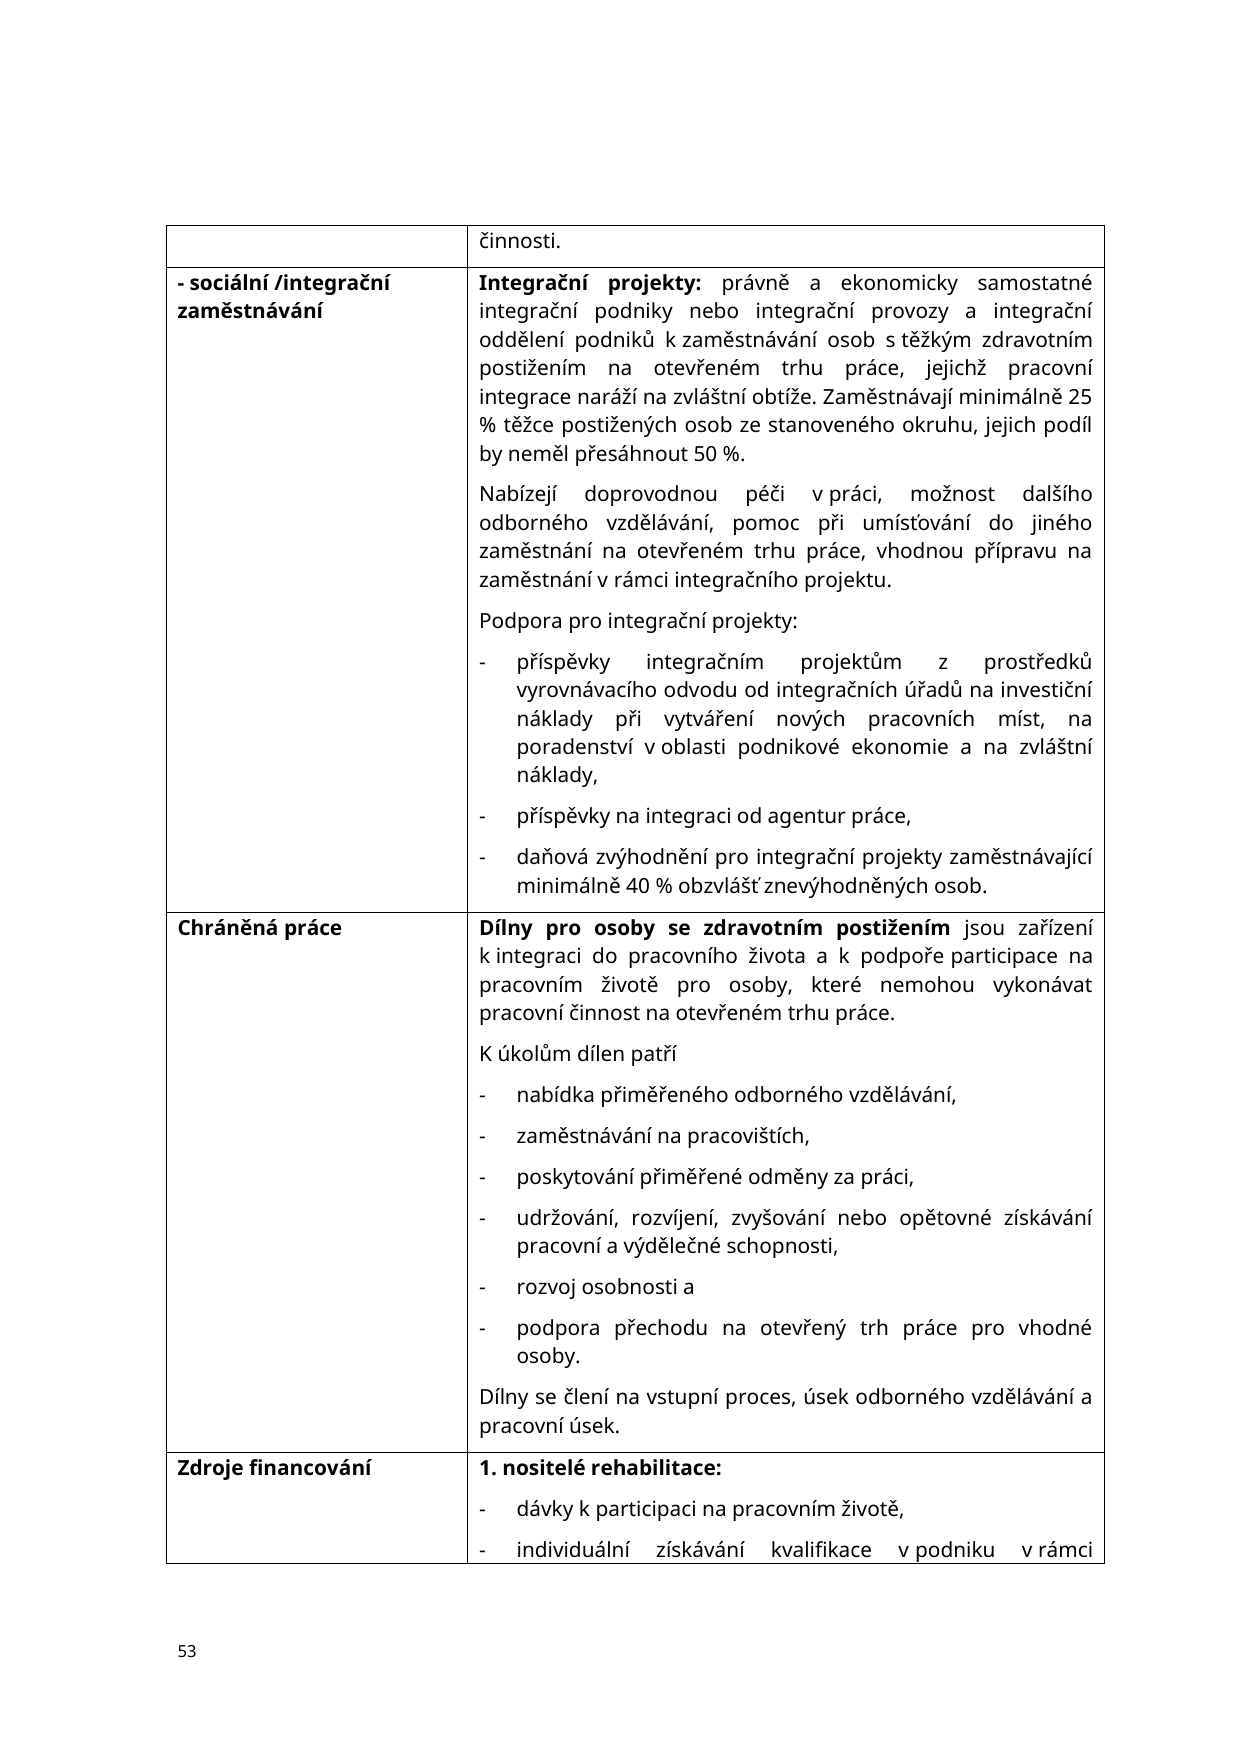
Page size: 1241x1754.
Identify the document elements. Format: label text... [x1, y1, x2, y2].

table_cell Zdroje financování [167, 1453, 467, 1563]
table_cell Dílny pro osoby se zdravotním postižením jsou zařízení k integraci do pracovního života a k podpoře participace na pracovním životě pro osoby, které nemohou vykonávat pracovní činnost na otevřeném trhu práce. K úkolům dílen patří nabídka přiměřeného odborného vzdělávání, zaměstnávání na pracovištích, poskytování přiměřené odměny za práci, udržování, rozvíjení, zvyšování nebo opětovné získávání pracovní a výdělečné schopnosti, rozvoj osobnosti a podpora přechodu na otevřený trh práce pro vhodné osoby. Dílny se člení na vstupní proces, úsek odborného vzdělávání a pracovní úsek. [468, 913, 1104, 1452]
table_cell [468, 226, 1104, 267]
table_cell - sociální /integrační zaměstnávání [167, 268, 467, 912]
table_cell Chráněná práce [167, 913, 467, 1452]
table_cell Integrační projekty: právně a ekonomicky samostatné integrační podniky nebo integrační provozy a integrační oddělení podniků k zaměstnávání osob s těžkým zdravotním postižením na otevřeném trhu práce, jejichž pracovní integrace naráží na zvláštní obtíže. Zaměstnávají minimálně 25 % těžce postižených osob ze stanoveného okruhu, jejich podíl by neměl přesáhnout 50 %. Nabízejí doprovodnou péči v práci, možnost dalšího odborného vzdělávání, pomoc při umísťování do jiného zaměstnání na otevřeném trhu práce, vhodnou přípravu na zaměstnání v rámci integračního projektu. Podpora pro integrační projekty: příspěvky integračním projektům z prostředků vyrovnávacího odvodu od integračních úřadů na investiční náklady při vytváření nových pracovních míst, na poradenství v oblasti podnikové ekonomie a na zvláštní náklady, příspěvky na integraci od agentur práce, daňová zvýhodnění pro integrační projekty zaměstnávající minimálně 40 % obzvlášť znevýhodněných osob. [468, 268, 1104, 912]
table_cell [167, 226, 467, 267]
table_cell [468, 1453, 1104, 1563]
